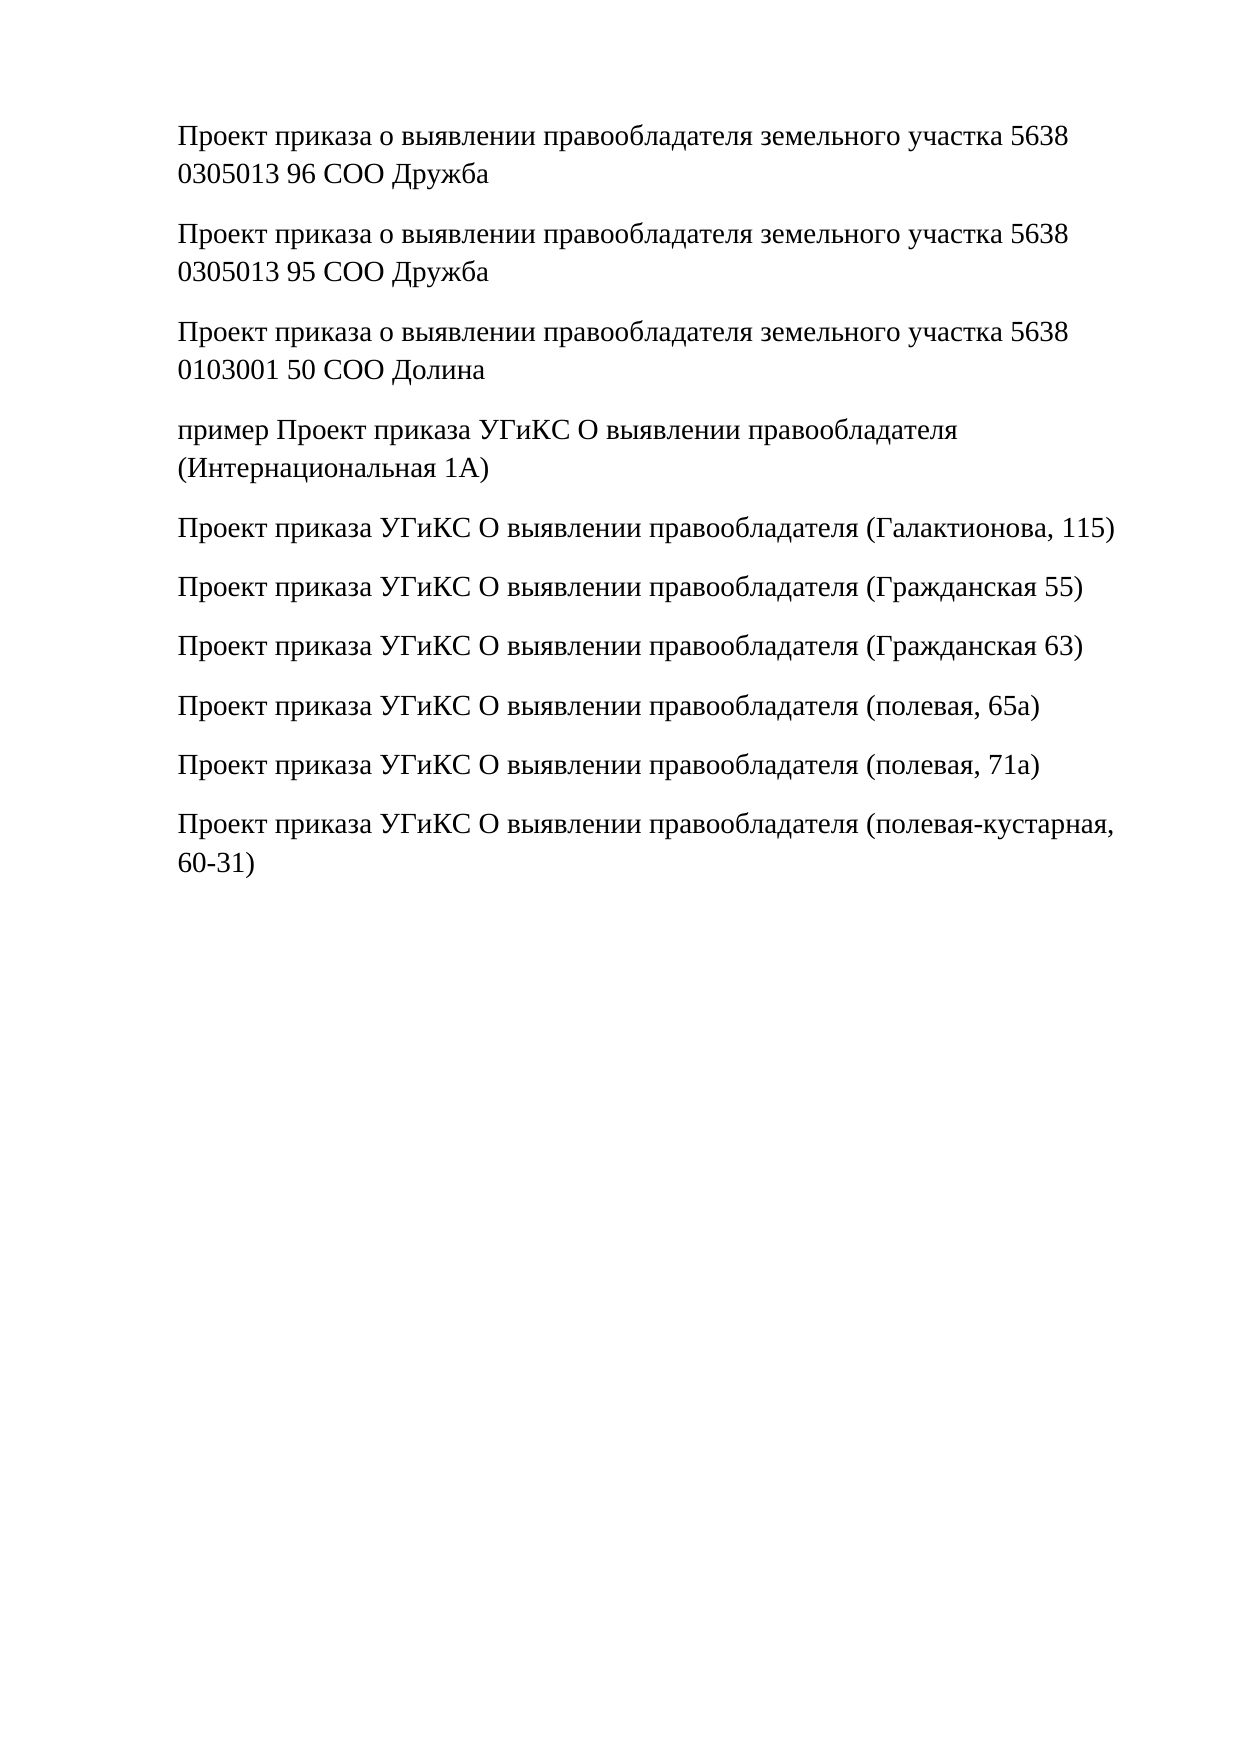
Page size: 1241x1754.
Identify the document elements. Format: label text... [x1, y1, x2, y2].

text Проект приказа УГиКС О выявлении правообладателя (Галактионова, 115) [177, 510, 1152, 543]
text Проект приказа УГиКС О выявлении правообладателя (Гражданская 63) [177, 628, 1152, 662]
text Проект приказа УГиКС О выявлении правообладателя (полевая, 71а) [177, 747, 1152, 781]
text Проект приказа о выявлении правообладателя земельного участка 5638 0305013 95 СОО Дружба [177, 216, 1152, 288]
text Проект приказа УГиКС О выявлении правообладателя (Гражданская 55) [177, 569, 1152, 603]
text Проект приказа о выявлении правообладателя земельного участка 5638 0103001 50 СОО Долина [177, 314, 1152, 386]
text Проект приказа УГиКС О выявлении правообладателя (полевая, 65а) [177, 688, 1152, 721]
text Проект приказа о выявлении правообладателя земельного участка 5638 0305013 96 СОО Дружба [177, 118, 1152, 190]
text пример Проект приказа УГиКС О выявлении правообладателя (Интернациональная 1А) [177, 412, 1152, 484]
text Проект приказа УГиКС О выявлении правообладателя (полевая-кустарная, 60-31) [177, 807, 1152, 879]
